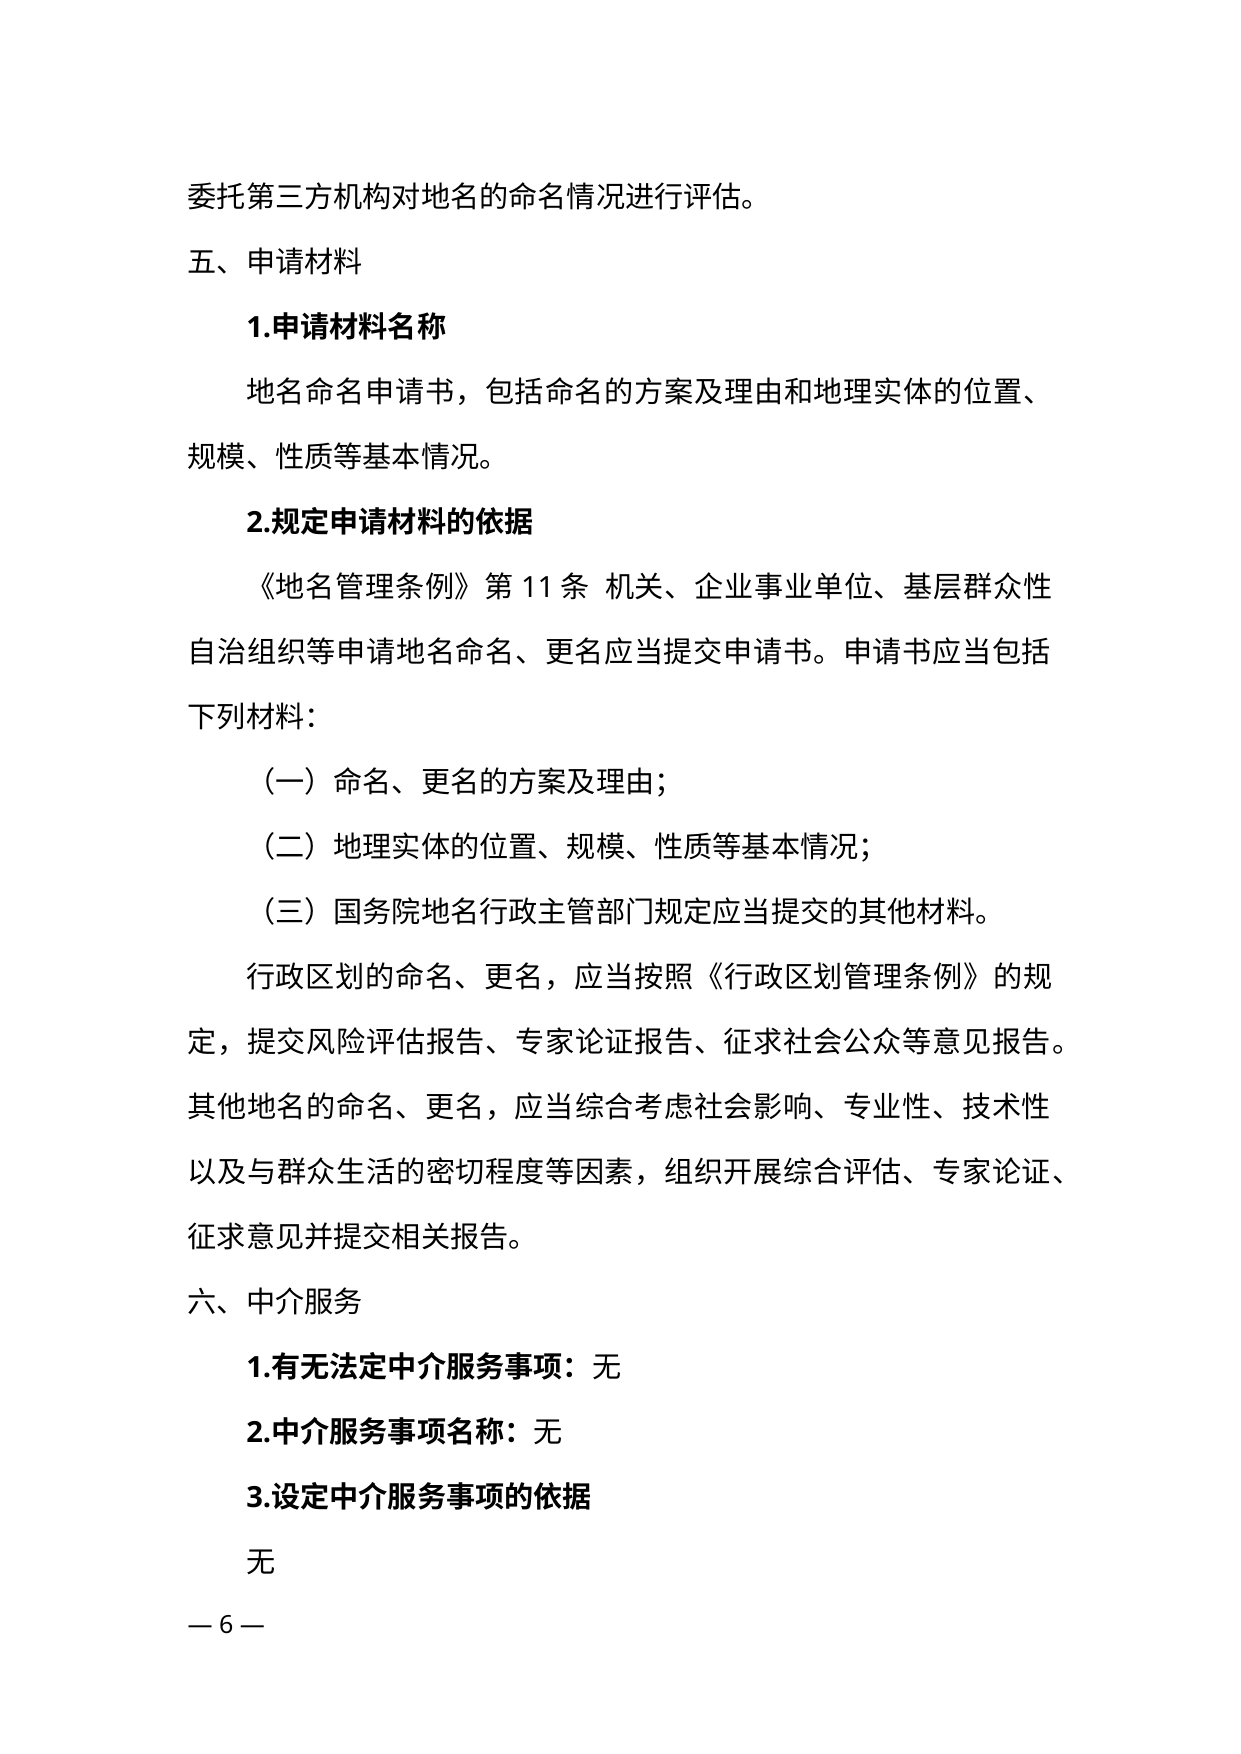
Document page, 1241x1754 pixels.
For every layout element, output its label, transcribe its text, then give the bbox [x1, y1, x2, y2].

text 地名命名申请书，包括命名的方案及理由和地理实体的位置、规模、性质等基本情况。 [187, 357, 1053, 487]
text 1.有无法定中介服务事项：无 [187, 1332, 1053, 1397]
list 申请材料 [187, 227, 1053, 292]
text （三）国务院地名行政主管部门规定应当提交的其他材料。 [187, 877, 1053, 942]
list 2.规定申请材料的依据 [187, 487, 1053, 552]
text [187, 162, 1053, 227]
text 无 [187, 1527, 1053, 1592]
text 行政区划的命名、更名，应当按照《行政区划管理条例》的规定，提交风险评估报告、专家论证报告、征求社会公众等意见报告。其他地名的命名、更名，应当综合考虑社会影响、专业性、技术性以及与群众生活的密切程度等因素，组织开展综合评估、专家论证、征求意见并提交相关报告。 [187, 942, 1053, 1267]
text （二）地理实体的位置、规模、性质等基本情况； [187, 812, 1053, 877]
text 2.中介服务事项名称：无 [187, 1397, 1053, 1462]
text （一）命名、更名的方案及理由； [187, 747, 1053, 812]
list 1.申请材料名称 [187, 292, 1053, 357]
list 中介服务 [187, 1267, 1053, 1332]
text 3.设定中介服务事项的依据 [187, 1462, 1053, 1527]
text 《地名管理条例》第11条 机关、企业事业单位、基层群众性自治组织等申请地名命名、更名应当提交申请书。申请书应当包括下列材料： [187, 552, 1053, 747]
